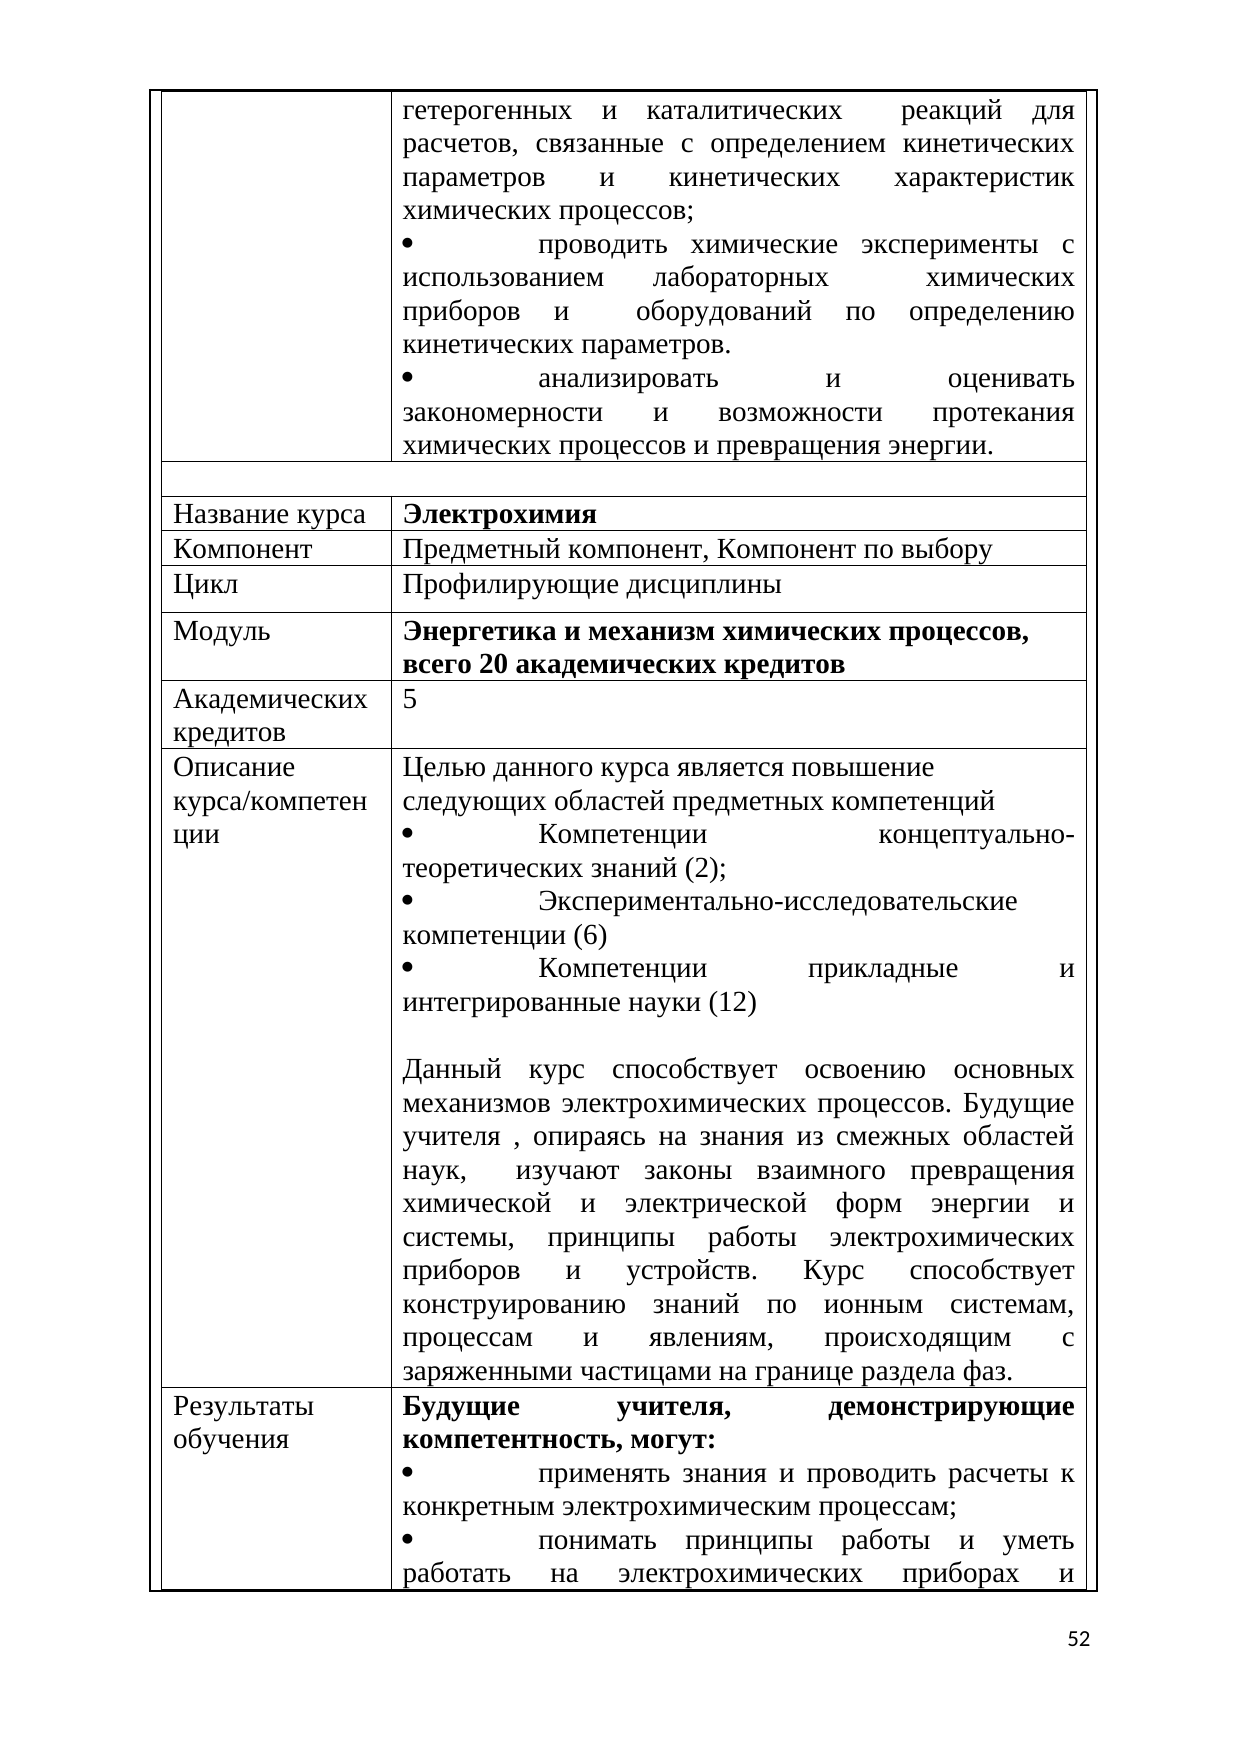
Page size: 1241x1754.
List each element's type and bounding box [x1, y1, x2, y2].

table_cell [392, 566, 1086, 612]
table_cell [392, 531, 1086, 565]
table_cell [162, 92, 391, 461]
table_cell [151, 91, 161, 1590]
table_cell [392, 749, 1086, 1387]
table_cell [1087, 91, 1096, 1590]
table_cell [392, 497, 1086, 530]
table_cell [162, 531, 391, 565]
table_cell [162, 497, 391, 530]
table_cell [392, 681, 1086, 748]
table_cell [392, 1388, 1086, 1589]
table_cell [162, 566, 391, 612]
table_cell [162, 613, 391, 680]
table_cell [392, 92, 1086, 461]
table_cell [392, 613, 1086, 680]
table_cell [162, 462, 1086, 496]
table_cell [162, 681, 391, 748]
table_cell [162, 1388, 391, 1589]
table_cell [162, 749, 391, 1387]
